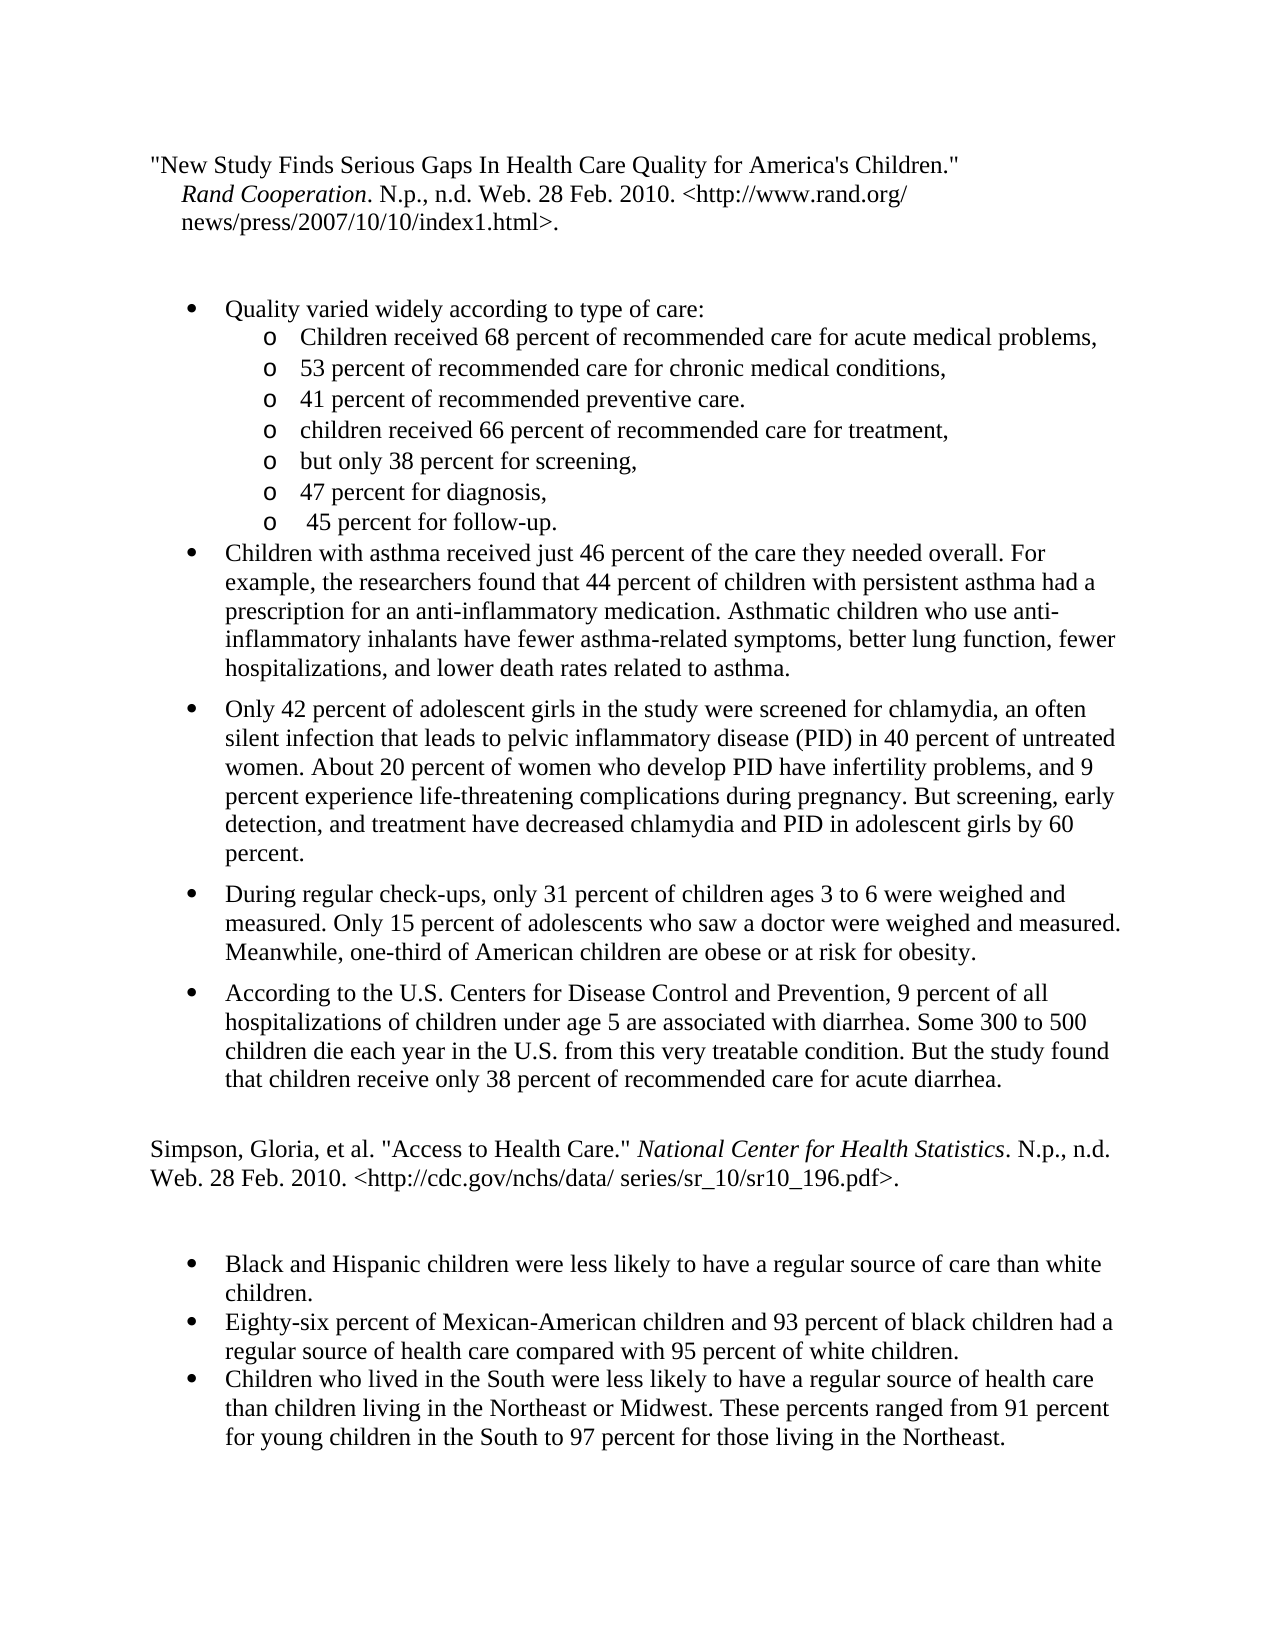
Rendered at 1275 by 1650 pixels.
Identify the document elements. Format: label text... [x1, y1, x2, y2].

text Simpson, Gloria, et al. "Access to Health Care." National Center for Health Statistics. N.p., n.d. Web. 28 Feb. 2010. <http://cdc.gov/nchs/data/ series/sr_10/sr10_196.pdf>. [150, 1134, 1125, 1192]
list According to the U.S. Centers for Disease Control and Prevention, 9 percent of all hospitalizations of children under age 5 are associated with diarrhea. Some 300 to 500 children die each year in the U.S. from this very treatable condition. But the study found that children receive only 38 percent of recommended care for acute diarrhea. [187, 978, 1125, 1093]
list Black and Hispanic children were less likely to have a regular source of care than white children. [187, 1249, 1125, 1307]
list Children who lived in the South were less likely to have a regular source of health care than children living in the Northeast or Midwest. These percents ranged from 91 percent for young children in the South to 97 percent for those living in the Northeast. [187, 1364, 1125, 1451]
list children received 66 percent of recommended care for treatment, [262, 415, 1125, 446]
list 41 percent of recommended preventive care. [262, 384, 1125, 415]
list Children received 68 percent of recommended care for acute medical problems, [262, 322, 1125, 353]
list Eighty-six percent of Mexican-American children and 93 percent of black children had a regular source of health care compared with 95 percent of white children. [187, 1307, 1125, 1364]
list 45 percent for follow-up. [262, 507, 1125, 538]
list 47 percent for diagnosis, [262, 477, 1125, 507]
list Quality varied widely according to type of care: [187, 294, 1125, 322]
text "New Study Finds Serious Gaps In Health Care Quality for America's Children." Rand Cooperation. N.p., n.d. Web. 28 Feb. 2010. <http://www.rand.org/ news/press/2007/10/10/index1.html>. [150, 150, 1125, 236]
list 53 percent of recommended care for chronic medical conditions, [262, 353, 1125, 384]
list Only 42 percent of adolescent girls in the study were screened for chlamydia, an often silent infection that leads to pelvic inflammatory disease (PID) in 40 percent of untreated women. About 20 percent of women who develop PID have infertility problems, and 9 percent experience life-threatening complications during pregnancy. But screening, early detection, and treatment have decreased chlamydia and PID in adolescent girls by 60 percent. [187, 694, 1125, 867]
list During regular check-ups, only 31 percent of children ages 3 to 6 were weighed and measured. Only 15 percent of adolescents who saw a doctor were weighed and measured. Meanwhile, one-third of American children are obese or at risk for obesity. [187, 879, 1125, 966]
list Children with asthma received just 46 percent of the care they needed overall. For example, the researchers found that 44 percent of children with persistent asthma had a prescription for an anti-inflammatory medication. Asthmatic children who use anti-inflammatory inhalants have fewer asthma-related symptoms, better lung function, fewer hospitalizations, and lower death rates related to asthma. [187, 538, 1125, 682]
list but only 38 percent for screening, [262, 446, 1125, 477]
